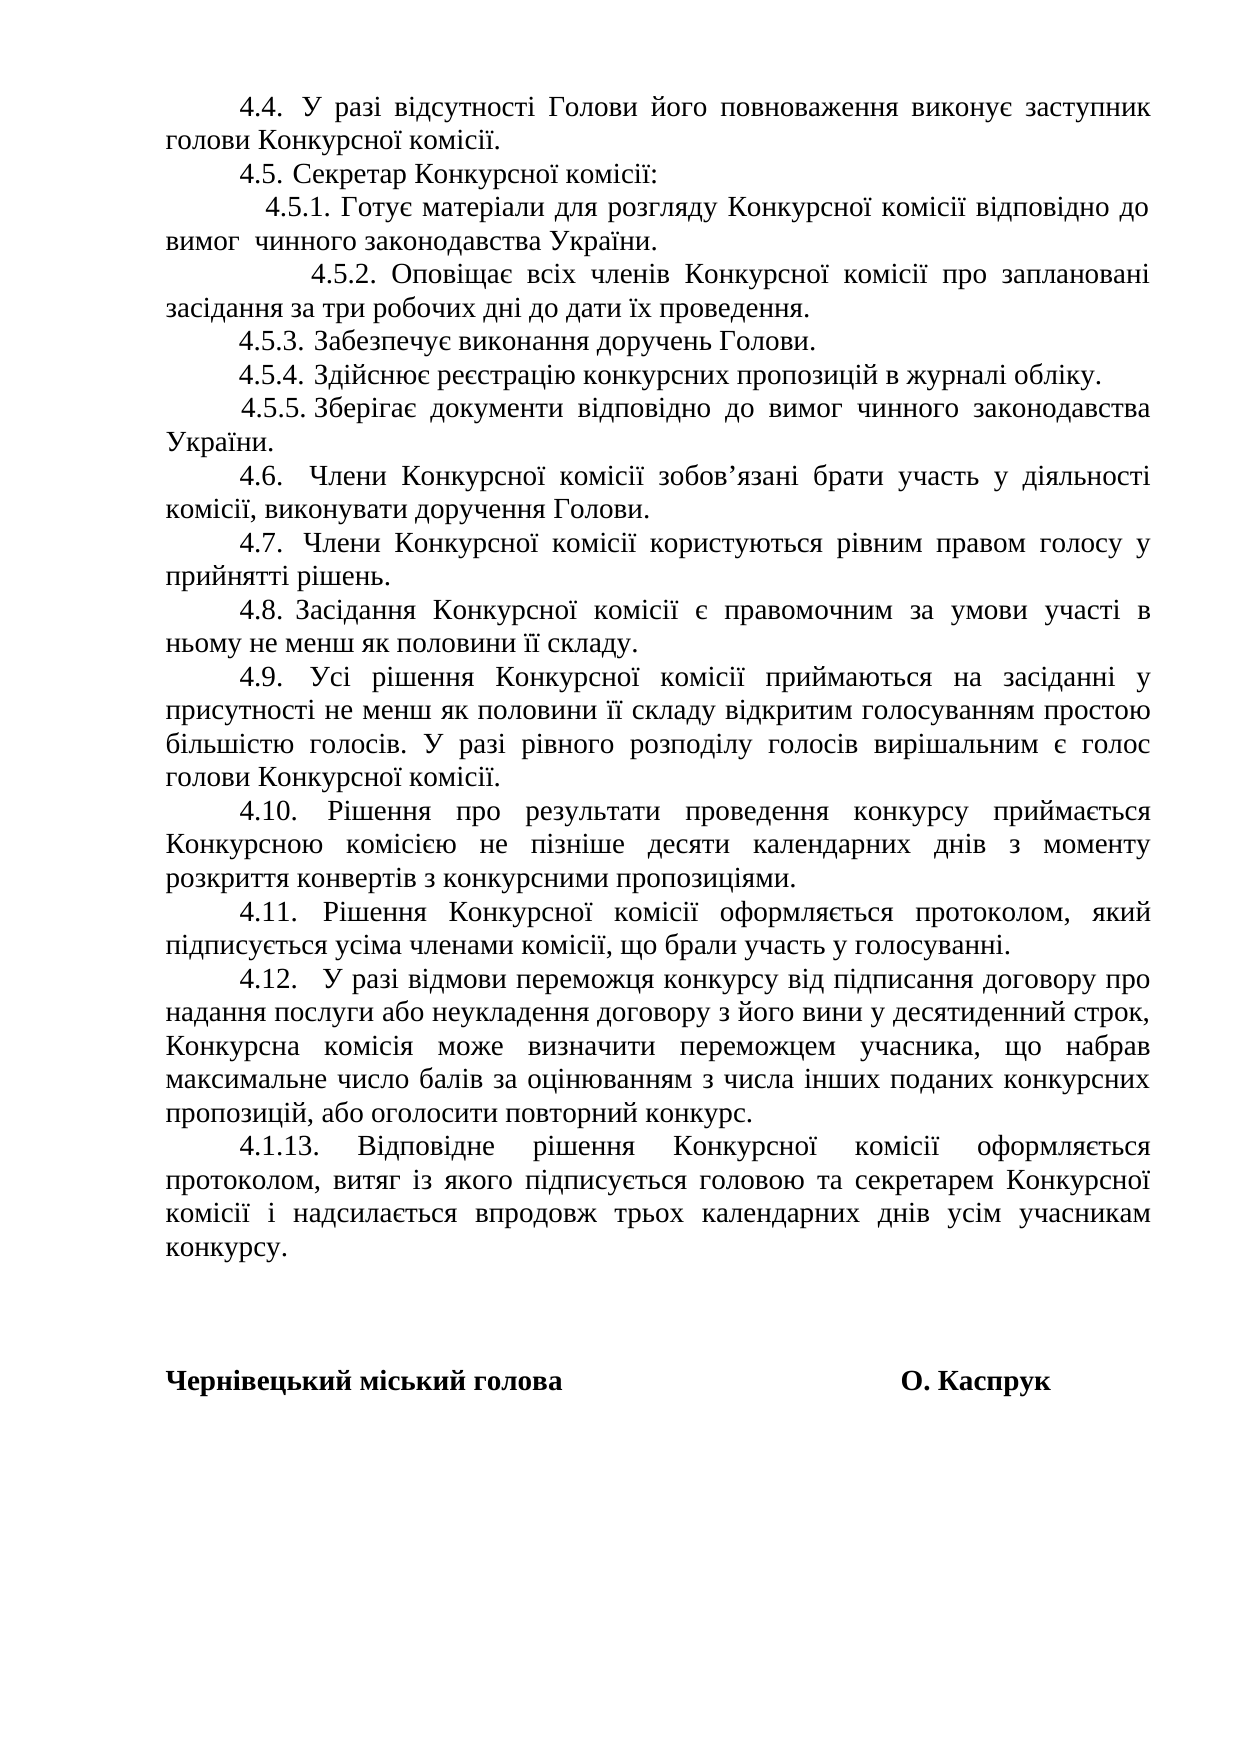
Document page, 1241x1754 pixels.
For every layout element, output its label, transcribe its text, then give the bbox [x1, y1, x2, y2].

list Секретар Конкурсної комісії: [165, 156, 1152, 189]
list Зберігає документи відповідно до вимог чинного законодавства України. [165, 391, 1152, 458]
list У разі відсутності Голови його повноваження виконує заступник голови Конкурсної комісії. [165, 89, 1152, 156]
list Члени Конкурсної комісії зобов’язані брати участь у діяльності комісії, виконувати доручення Голови. [165, 458, 1152, 525]
list Рішення про результати проведення конкурсу приймається Конкурсною комісією не пізніше десяти календарних днів з моменту розкриття конвертів з конкурсними пропозиціями. [165, 793, 1152, 894]
text Чернівецький міський голова О. Каспрук [165, 1330, 1152, 1397]
text 4.5.1. Готує матеріали для розгляду Конкурсної комісії відповідно до вимог чинного законодавства України. [165, 189, 1152, 256]
list У разі відмови переможця конкурсу від підписання договору про надання послуги або неукладення договору з його вини у десятиденний строк, Конкурсна комісія може визначити переможцем учасника, що набрав максимальне число балів за оцінюванням з числа інших поданих конкурсних пропозицій, або оголосити повторний конкурс. [165, 961, 1152, 1128]
list Засідання Конкурсної комісії є правомочним за умови участі в ньому не менш як половини її складу. [165, 592, 1152, 659]
list Здійснює реєстрацію конкурсних пропозицій в журналі обліку. [239, 357, 1152, 391]
list Рішення Конкурсної комісії оформляється протоколом, який підписується усіма членами комісії, що брали участь у голосуванні. [165, 894, 1152, 961]
list Члени Конкурсної комісії користуються рівним правом голосу у прийнятті рішень. [165, 525, 1152, 592]
list Усі рішення Конкурсної комісії приймаються на засіданні у присутності не менш як половини її складу відкритим голосуванням простою більшістю голосів. У разі рівного розподілу голосів вирішальним є голос голови Конкурсної комісії. [165, 659, 1152, 793]
list Забезпечує виконання доручень Голови. [239, 323, 1152, 357]
text 4.1.13. Відповідне рішення Конкурсної комісії оформляється протоколом, витяг із якого підписується головою та секретарем Конкурсної комісії і надсилається впродовж трьох календарних днів усім учасникам конкурсу. [165, 1128, 1152, 1263]
text 4.5.2. Оповіщає всіх членів Конкурсної комісії про заплановані засідання за три робочих дні до дати їх проведення. [165, 256, 1152, 323]
